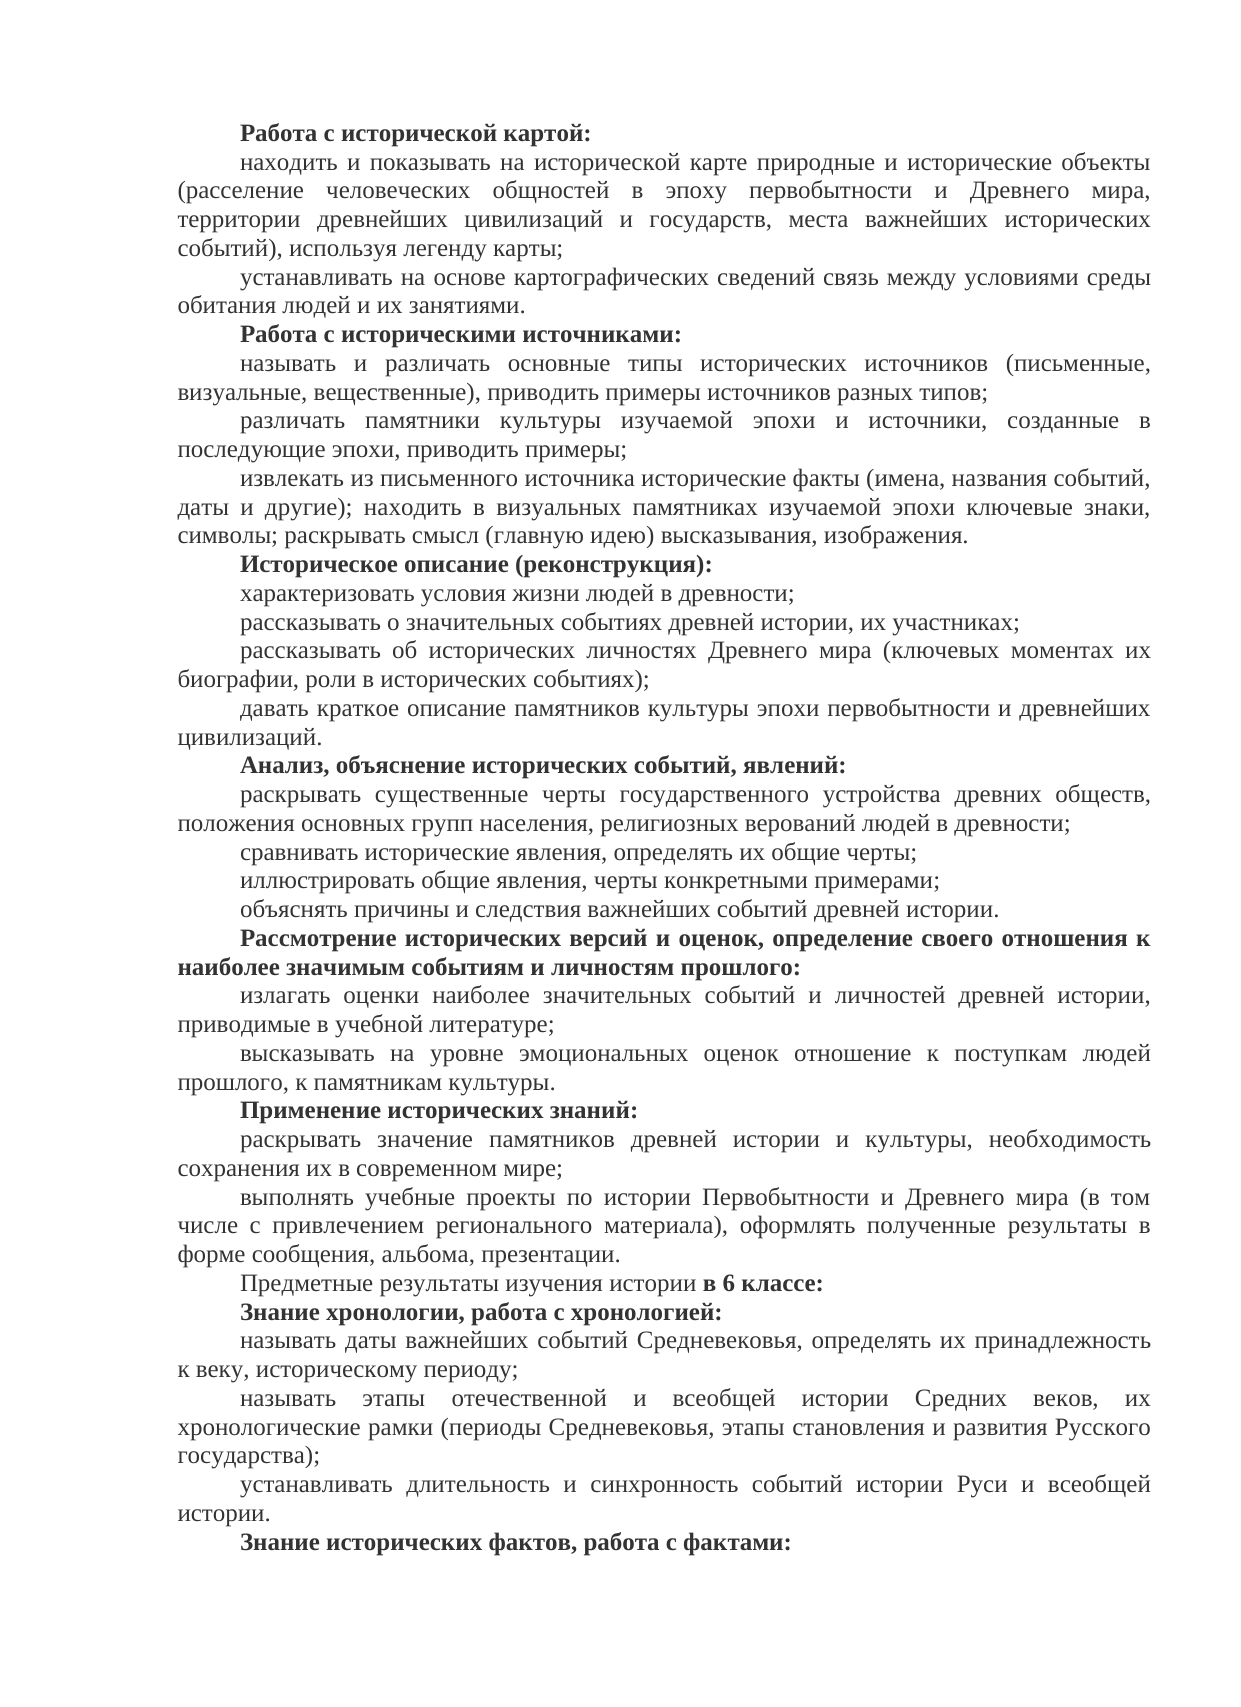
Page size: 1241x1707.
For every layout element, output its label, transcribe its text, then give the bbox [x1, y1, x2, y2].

text находить и показывать на исторической карте природные и исторические объекты (расселение человеческих общностей в эпоху первобытности и Древнего мира, территории древнейших цивилизаций и государств, места важнейших исторических событий), используя легенду карты; [177, 147, 1152, 262]
text Историческое описание (реконструкция): [177, 549, 1152, 578]
text Знание хронологии, работа с хронологией: [177, 1297, 1152, 1326]
text Работа с историческими источниками: [177, 319, 1152, 348]
text Применение исторических знаний: [177, 1096, 1152, 1124]
text характеризовать условия жизни людей в древности; [177, 578, 1152, 607]
text устанавливать на основе картографических сведений связь между условиями среды обитания людей и их занятиями. [177, 262, 1152, 319]
text различать памятники культуры изучаемой эпохи и источники, созданные в последующие эпохи, приводить примеры; [177, 406, 1152, 463]
text называть и различать основные типы исторических источников (письменные, визуальные, вещественные), приводить примеры источников разных типов; [177, 348, 1152, 406]
text Рассмотрение исторических версий и оценок, определение своего отношения к наиболее значимым событиям и личностям прошлого: [177, 923, 1152, 981]
text раскрывать значение памятников древней истории и культуры, необходимость сохранения их в современном мире; [177, 1124, 1152, 1182]
text Работа с исторической картой: [177, 118, 1152, 147]
text высказывать на уровне эмоциональных оценок отношение к поступкам людей прошлого, к памятникам культуры. [177, 1038, 1152, 1096]
text давать краткое описание памятников культуры эпохи первобытности и древнейших цивилизаций. [177, 693, 1152, 751]
text устанавливать длительность и синхронность событий истории Руси и всеобщей истории. [177, 1469, 1152, 1527]
text называть этапы отечественной и всеобщей истории Средних веков, их хронологические рамки (периоды Средневековья, этапы становления и развития Русского государства); [177, 1383, 1152, 1469]
text объяснять причины и следствия важнейших событий древней истории. [177, 894, 1152, 923]
text Знание исторических фактов, работа с фактами: [177, 1527, 1152, 1556]
text иллюстрировать общие явления, черты конкретными примерами; [177, 866, 1152, 894]
text раскрывать существенные черты государственного устройства древних обществ, положения основных групп населения, религиозных верований людей в древности; [177, 779, 1152, 837]
text излагать оценки наиболее значительных событий и личностей древней истории, приводимые в учебной литературе; [177, 981, 1152, 1038]
text выполнять учебные проекты по истории Первобытности и Древнего мира (в том числе с привлечением регионального материала), оформлять полученные результаты в форме сообщения, альбома, презентации. [177, 1182, 1152, 1268]
text сравнивать исторические явления, определять их общие черты; [177, 837, 1152, 866]
text Предметные результаты изучения истории в 6 классе: [177, 1268, 1152, 1297]
text рассказывать об исторических личностях Древнего мира (ключевых моментах их биографии, роли в исторических событиях); [177, 636, 1152, 693]
text называть даты важнейших событий Средневековья, определять их принадлежность к веку, историческому периоду; [177, 1326, 1152, 1383]
text Анализ, объяснение исторических событий, явлений: [177, 751, 1152, 779]
text извлекать из письменного источника исторические факты (имена, названия событий, даты и другие); находить в визуальных памятниках изучаемой эпохи ключевые знаки, символы; раскрывать смысл (главную идею) высказывания, изображения. [177, 463, 1152, 549]
text рассказывать о значительных событиях древней истории, их участниках; [177, 607, 1152, 636]
